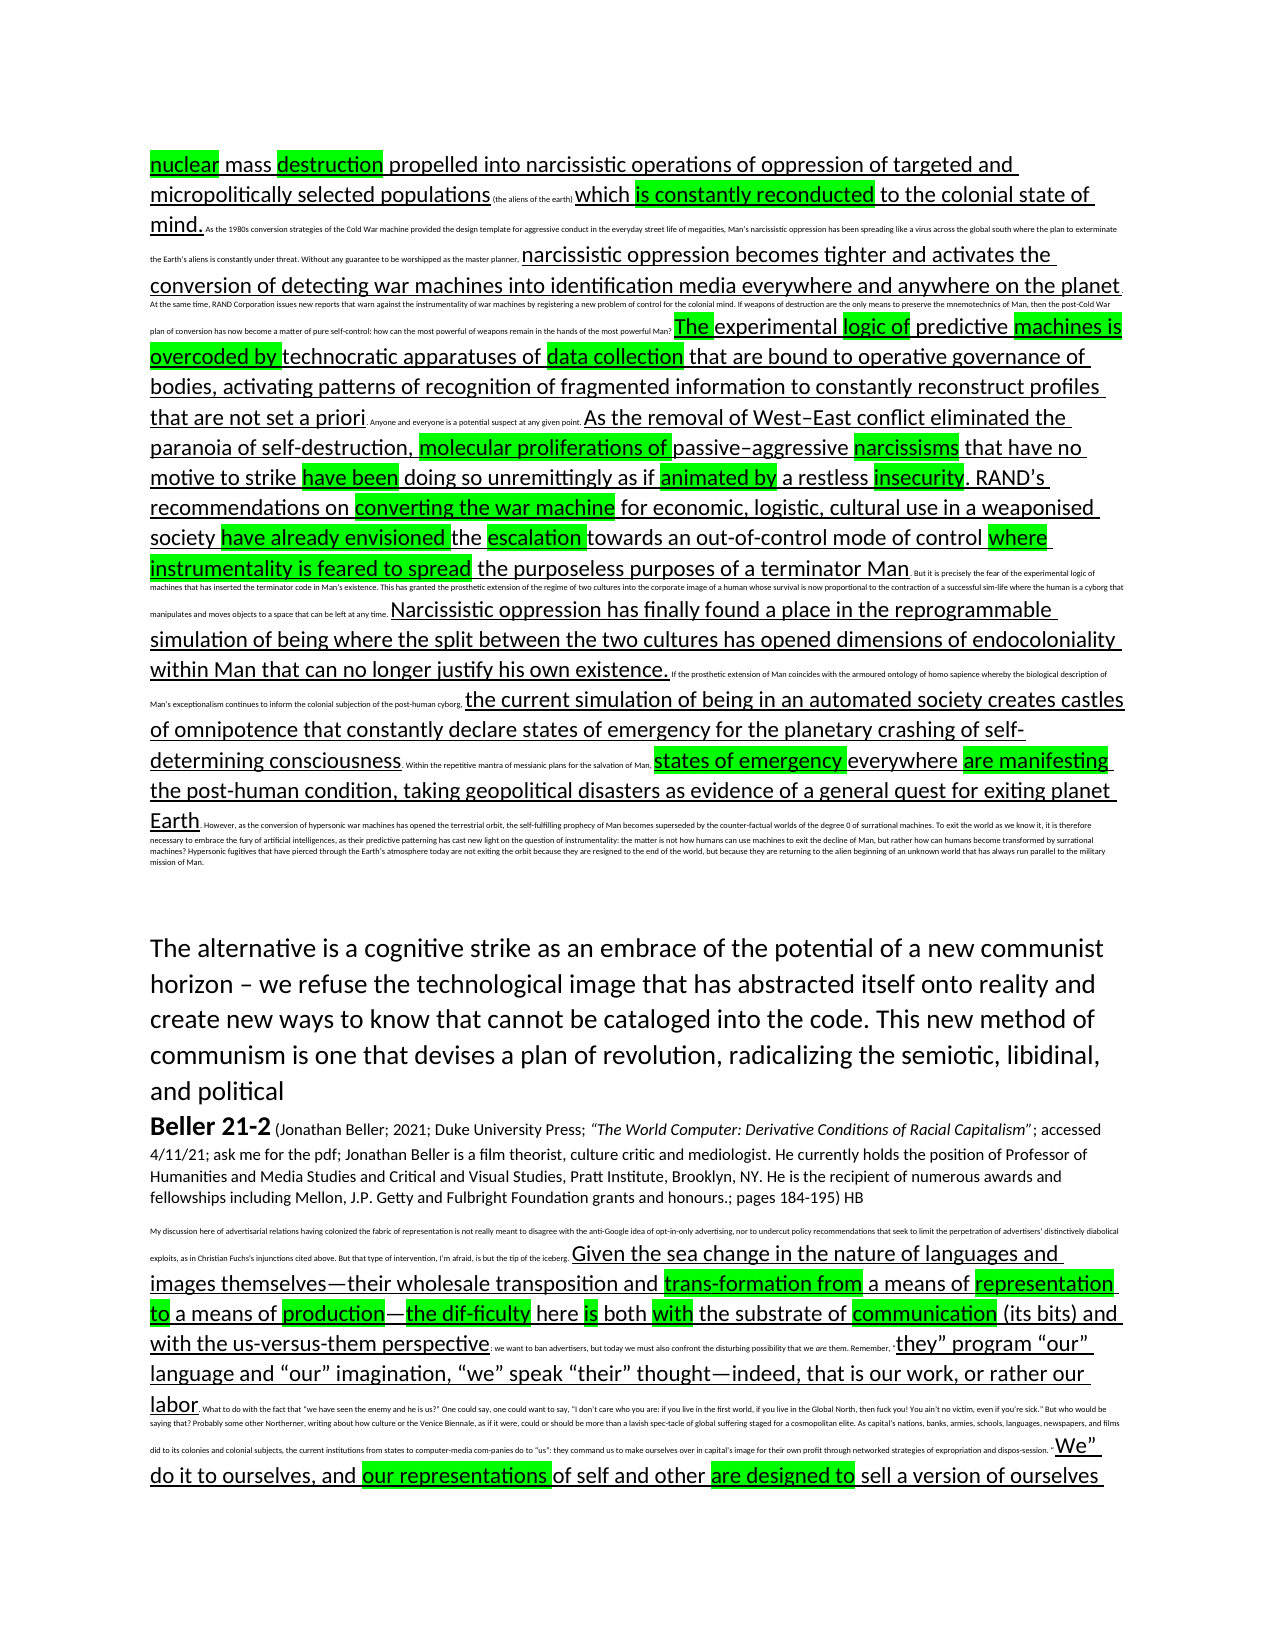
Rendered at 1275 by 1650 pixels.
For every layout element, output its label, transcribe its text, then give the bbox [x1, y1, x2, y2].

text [150, 150, 1125, 867]
text Beller 21-2 (Jonathan Beller; 2021; Duke University Press; “The World Computer: Derivative Conditions of Racial Capitalism”; accessed 4/11/21; ask me for the pdf; Jonathan Beller is a film theorist, culture critic and mediologist. He currently holds the position of Professor of Humanities and Media Studies and Critical and Visual Studies, Pratt Institute, Brooklyn, NY. He is the recipient of numerous awards and fellowships including Mellon, J.P. Getty and Fulbright Foundation grants and honours.; pages 184-195) HB [150, 1109, 1125, 1208]
subtitle The alternative is a cognitive strike as an embrace of the potential of a new communist horizon – we refuse the technological image that has abstracted itself onto reality and create new ways to know that cannot be cataloged into the code. This new method of communism is one that devises a plan of revolution, radicalizing the semiotic, libidinal, and political [150, 931, 1125, 1107]
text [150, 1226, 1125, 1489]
